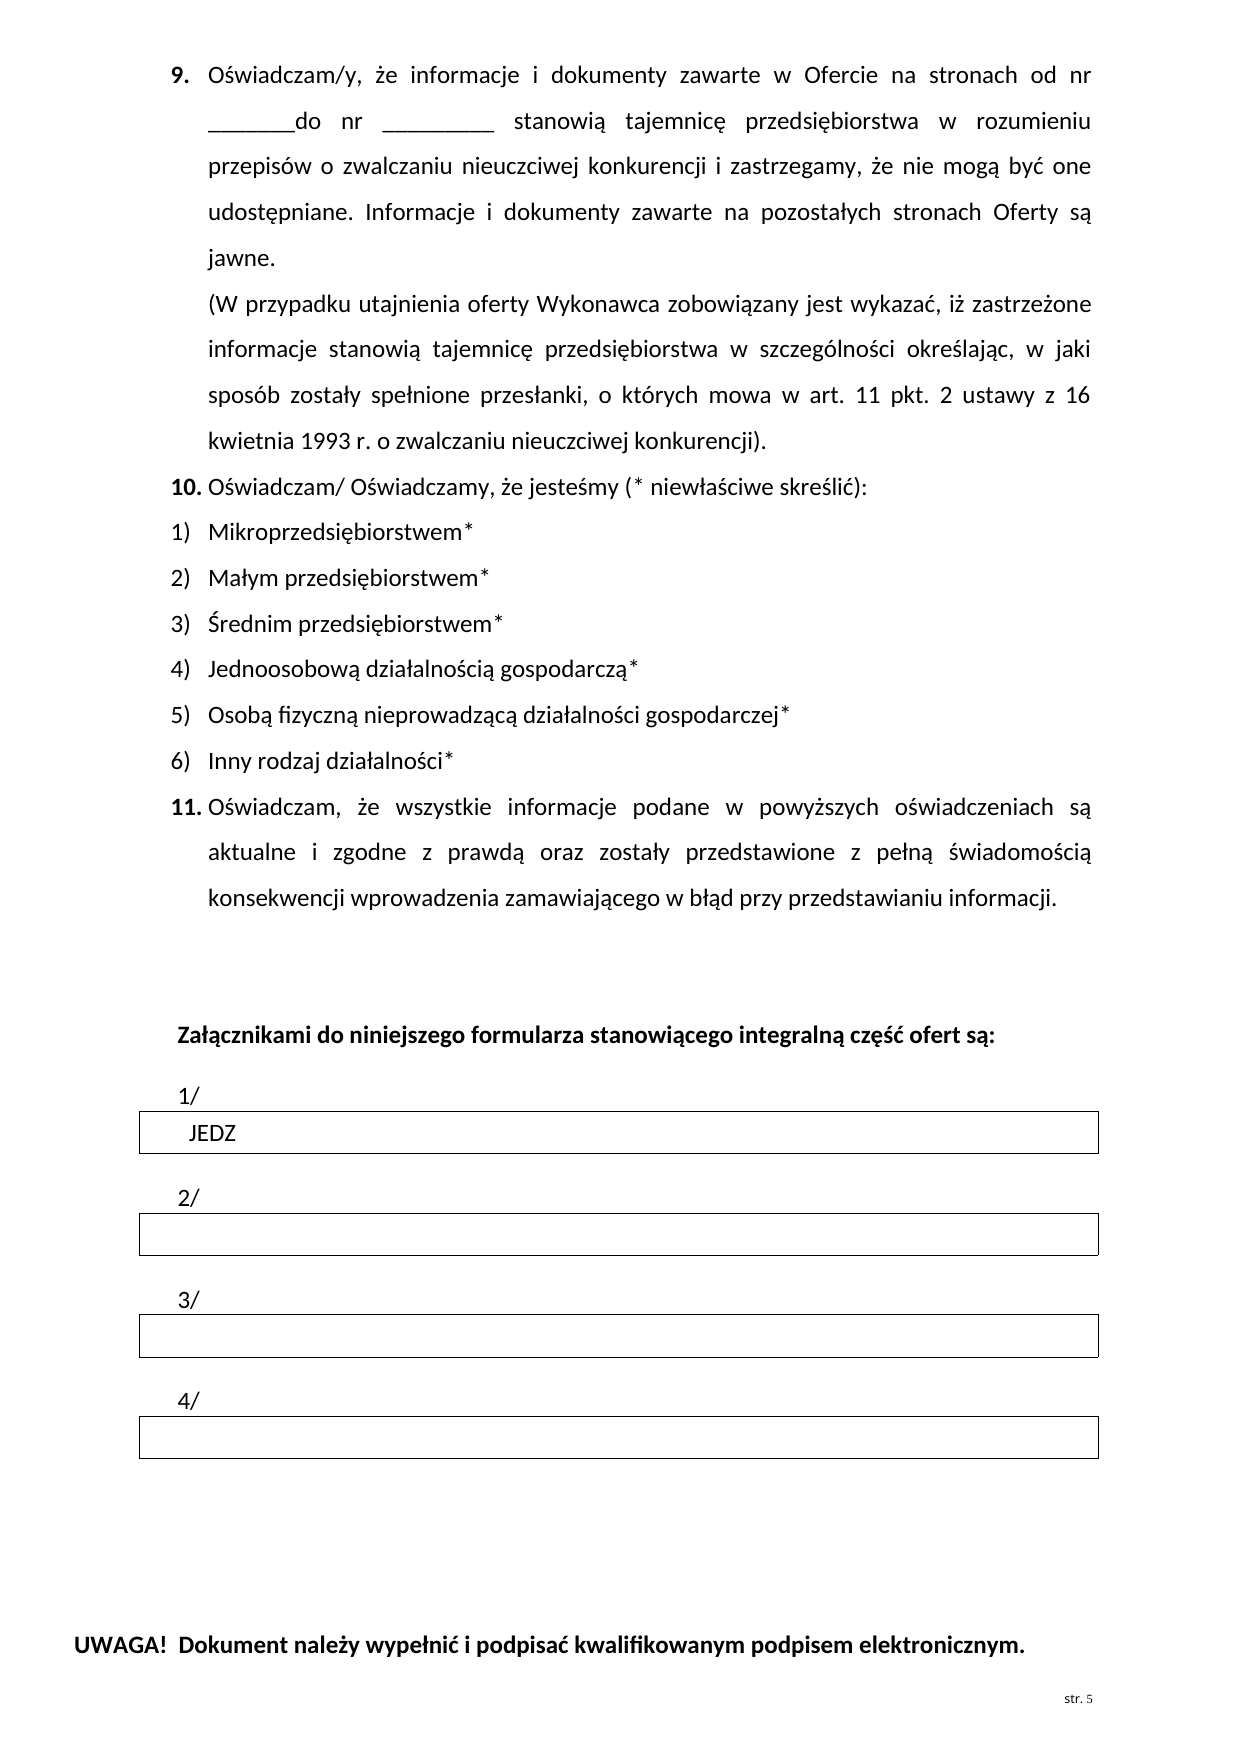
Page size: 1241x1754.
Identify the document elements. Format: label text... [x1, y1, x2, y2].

list Średnim przedsiębiorstwem* [170, 608, 1092, 638]
text 2/ [177, 1182, 1092, 1213]
text UWAGA! Dokument należy wypełnić i podpisać kwalifikowanym podpisem elektronicznym. [74, 1629, 1181, 1659]
list Mikroprzedsiębiorstwem* [170, 516, 1092, 547]
table_header [140, 1417, 1098, 1458]
list Oświadczam/ Oświadczamy, że jesteśmy (* niewłaściwe skreślić): [170, 471, 1092, 501]
table_header [140, 1214, 1098, 1255]
list Oświadczam, że wszystkie informacje podane w powyższych oświadczeniach są aktualne i zgodne z prawdą oraz zostały przedstawione z pełną świadomością konsekwencji wprowadzenia zamawiającego w błąd przy przedstawianiu informacji. [170, 791, 1092, 913]
text 1/ [177, 1081, 1092, 1111]
list Małym przedsiębiorstwem* [170, 562, 1092, 593]
list Oświadczam/y, że informacje i dokumenty zawarte w Ofercie na stronach od nr _______do nr _________ stanowią tajemnicę przedsiębiorstwa w rozumieniu przepisów o zwalczaniu nieuczciwej konkurencji i zastrzegamy, że nie mogą być one udostępniane. Informacje i dokumenty zawarte na pozostałych stronach Oferty są jawne. [170, 59, 1092, 272]
text 3/ [177, 1284, 1092, 1314]
table_header [140, 1315, 1098, 1357]
list Inny rodzaj działalności* [170, 745, 1092, 776]
list Jednoosobową działalnością gospodarczą* [170, 653, 1092, 684]
list Osobą fizyczną nieprowadzącą działalności gospodarczej* [170, 699, 1092, 730]
table_header JEDZ [140, 1112, 1098, 1153]
text 4/ [177, 1386, 1092, 1416]
text Załącznikami do niniejszego formularza stanowiącego integralną część ofert są: [177, 1019, 1092, 1050]
list (W przypadku utajnienia oferty Wykonawca zobowiązany jest wykazać, iż zastrzeżone informacje stanowią tajemnicę przedsiębiorstwa w szczególności określając, w jaki sposób zostały spełnione przesłanki, o których mowa w art. 11 pkt. 2 ustawy z 16 kwietnia 1993 r. o zwalczaniu nieuczciwej konkurencji). [208, 288, 1092, 455]
